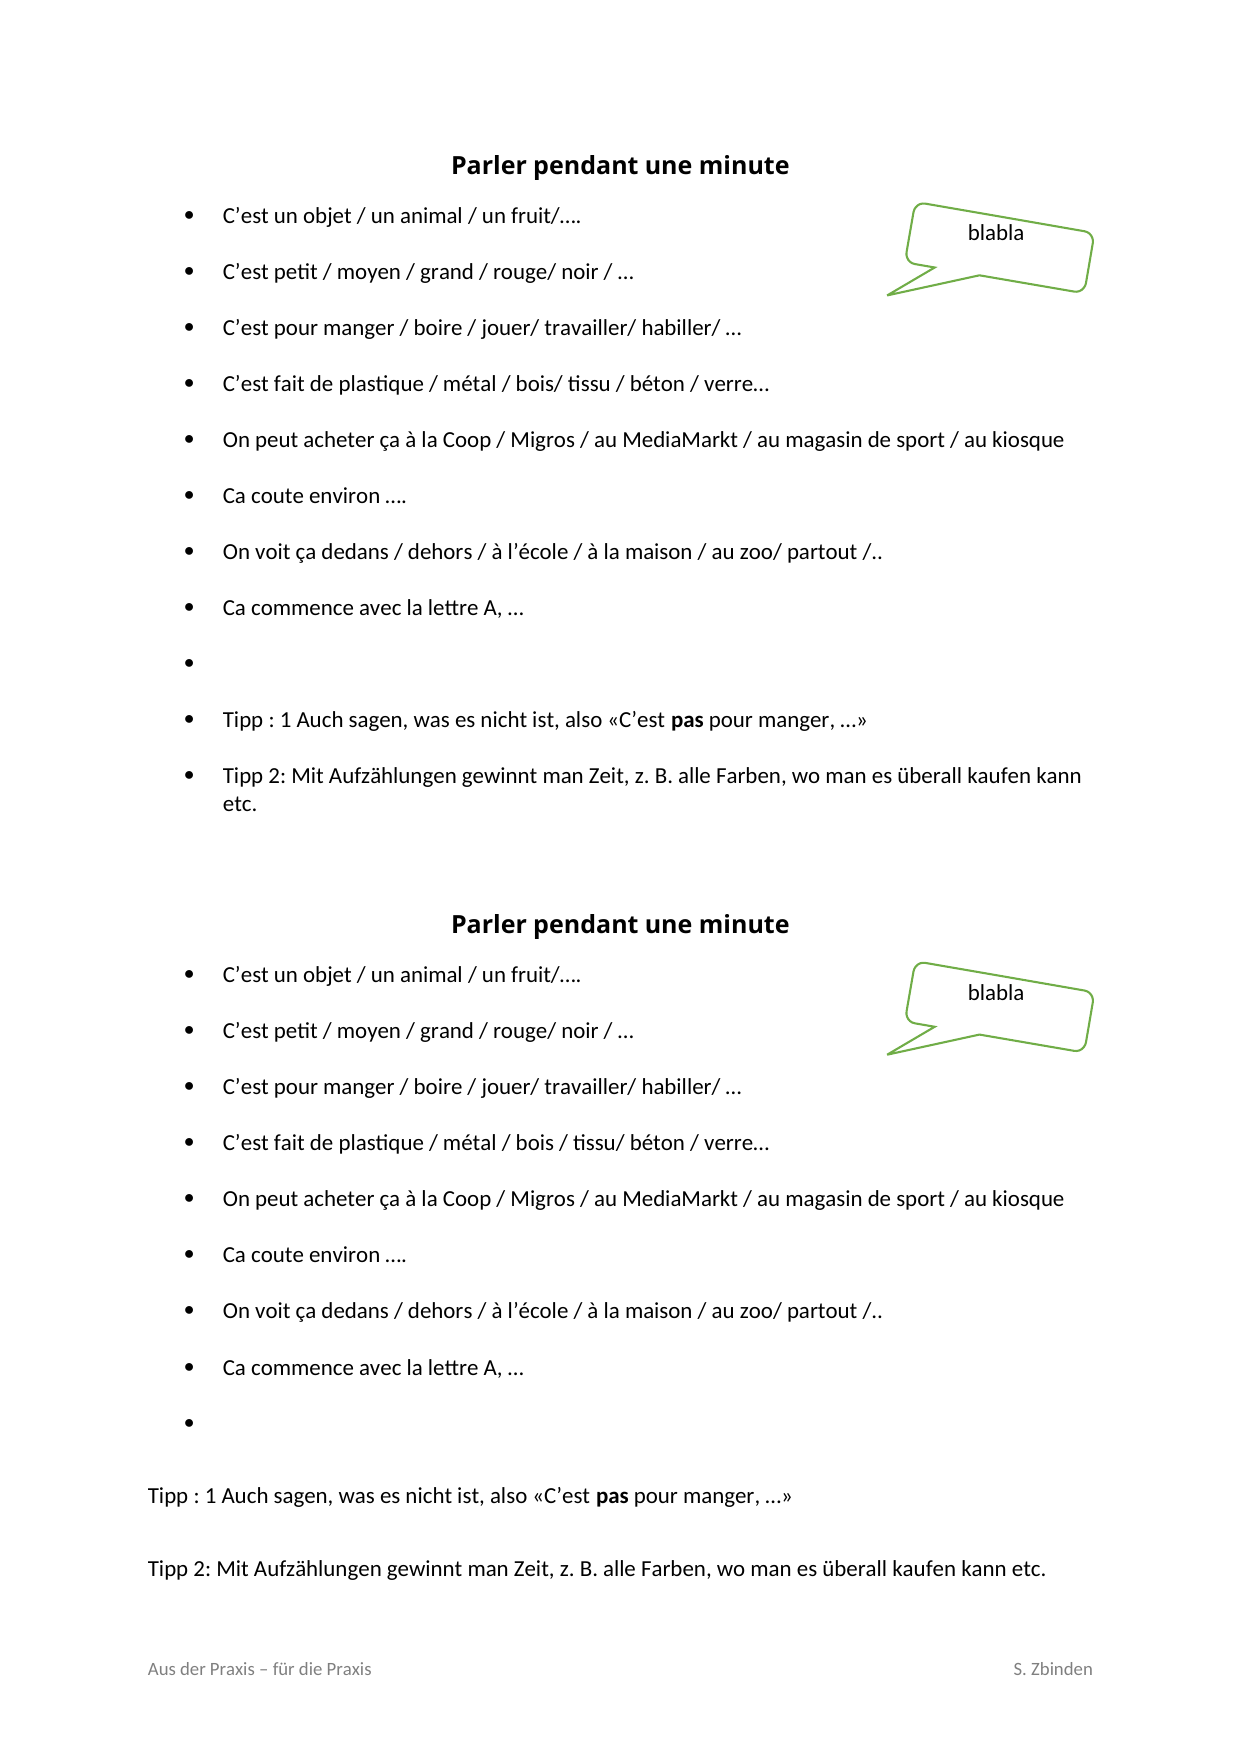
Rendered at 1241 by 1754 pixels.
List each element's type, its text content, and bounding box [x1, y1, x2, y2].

text Parler pendant une minute [148, 148, 1093, 182]
list C’est pour manger / boire / jouer/ travailler/ habiller/ … [185, 1072, 1093, 1100]
text Tipp : 1 Auch sagen, was es nicht ist, also «C’est pas pour manger, …» [148, 1481, 1093, 1509]
list On peut acheter ça à la Coop / Migros / au MediaMarkt / au magasin de sport / au kiosque [185, 1184, 1093, 1212]
list Ca commence avec la lettre A, … [185, 1353, 1093, 1381]
text Parler pendant une minute [148, 907, 1093, 941]
text Tipp 2: Mit Aufzählungen gewinnt man Zeit, z. B. alle Farben, wo man es überall kaufen kann etc. [148, 1554, 1093, 1582]
list Ca commence avec la lettre A, … [185, 593, 1093, 621]
list C’est fait de plastique / métal / bois / tissu/ béton / verre… [185, 1128, 1093, 1156]
list Ca coute environ …. [185, 481, 1093, 509]
list C’est un objet / un animal / un fruit/…. [185, 201, 1093, 229]
list C’est pour manger / boire / jouer/ travailler/ habiller/ … [185, 313, 1093, 341]
list C’est petit / moyen / grand / rouge/ noir / … [185, 1016, 929, 1044]
list C’est fait de plastique / métal / bois/ tissu / béton / verre… [185, 369, 1093, 397]
list On voit ça dedans / dehors / à l’école / à la maison / au zoo/ partout /.. [185, 1297, 1093, 1324]
list C’est un objet / un animal / un fruit/…. [185, 960, 1093, 988]
list Ca coute environ …. [185, 1241, 1093, 1268]
list C’est petit / moyen / grand / rouge/ noir / … [185, 257, 930, 285]
list Tipp : 1 Auch sagen, was es nicht ist, also «C’est pas pour manger, …» [185, 705, 1093, 733]
list Tipp 2: Mit Aufzählungen gewinnt man Zeit, z. B. alle Farben, wo man es überall kaufen kann etc. [185, 761, 1093, 817]
list On voit ça dedans / dehors / à l’école / à la maison / au zoo/ partout /.. [185, 537, 1093, 565]
list On peut acheter ça à la Coop / Migros / au MediaMarkt / au magasin de sport / au kiosque [185, 425, 1093, 453]
